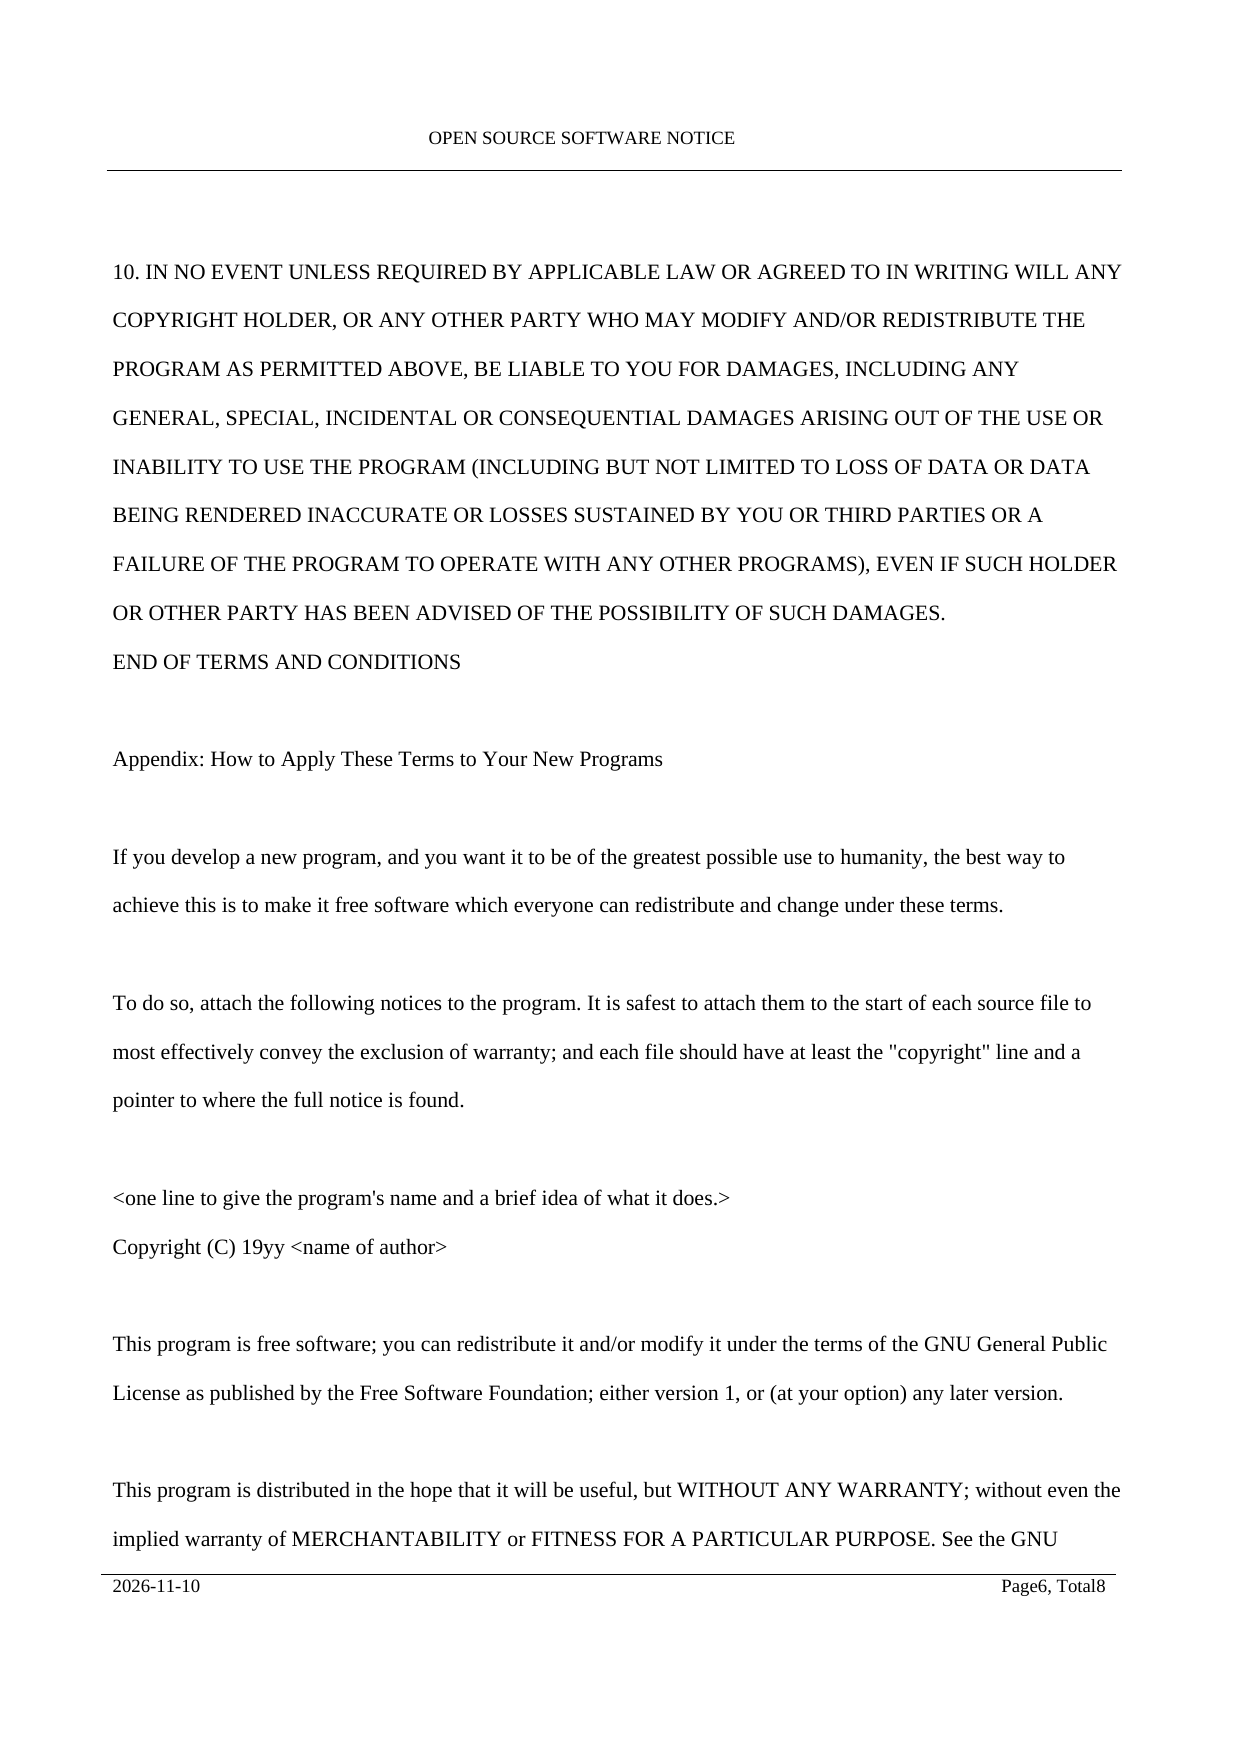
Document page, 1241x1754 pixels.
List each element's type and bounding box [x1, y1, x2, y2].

text [112, 206, 1128, 1555]
